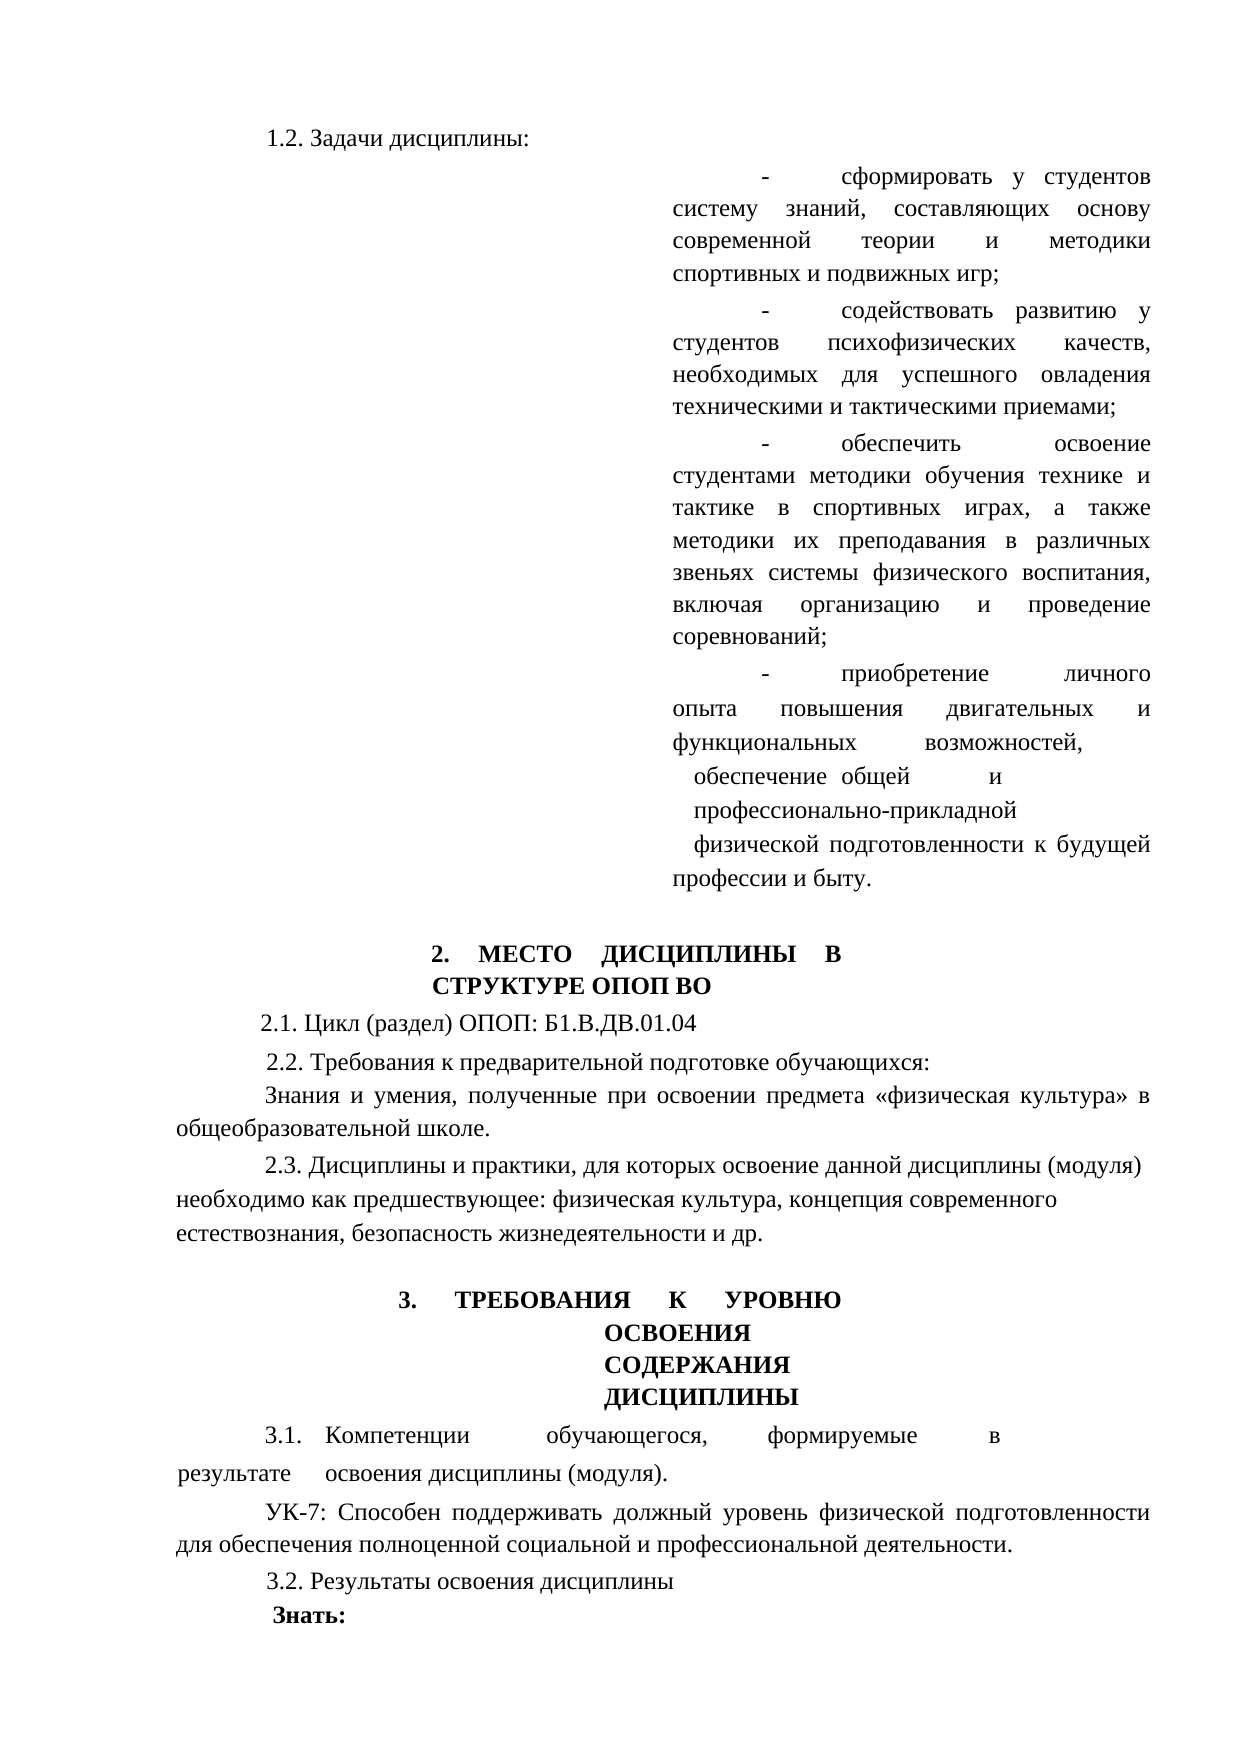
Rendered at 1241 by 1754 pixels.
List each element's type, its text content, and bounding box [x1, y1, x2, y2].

subtitle 3. ТРЕБОВАНИЯ К УРОВНЮ ОСВОЕНИЯ СОДЕРЖАНИЯ ДИСЦИПЛИНЫ [398, 1285, 842, 1411]
text 3.1. Компетенции обучающегося, формируемые в результате освоения дисциплины (модуля). [176, 1420, 1151, 1487]
text 2.1. Цикл (раздел) ОПОП: Б1.В.ДВ.01.04 [176, 1008, 1152, 1037]
text 2.3. Дисциплины и практики, для которых освоение данной дисциплины (модуля) необходимо как предшествующее: физическая культура, концепция современного естествознания, безопасность жизнедеятельности и др. [176, 1150, 1152, 1247]
text УК-7: Способен поддерживать должный уровень физической подготовленности для обеспечения полноценной социальной и профессиональной деятельности. [176, 1497, 1151, 1558]
list сформировать у студентов систему знаний, составляющих основу современной теории и методики спортивных и подвижных игр; [672, 161, 1151, 287]
list содействовать развитию у студентов психофизических качеств, необходимых для успешного овладения техническими и тактическими приемами; [672, 295, 1151, 420]
list обеспечить освоение студентами методики обучения технике и тактике в спортивных играх, а также методики их преподавания в различных звеньях системы физического воспитания, включая организацию и проведение соревнований; [672, 428, 1151, 650]
text 2.2. Требования к предварительной подготовке обучающихся: [266, 1047, 1151, 1076]
text Знания и умения, полученные при освоении предмета «физическая культура» в общеобразовательной школе. [176, 1081, 1151, 1142]
text Знать: [266, 1600, 1152, 1629]
list приобретение личного опыта повышения двигательных и функциональных возможностей, обеспечение общей и профессионально-прикладной физической подготовленности к будущей профессии и быту. [672, 658, 1151, 892]
text 3.2. Результаты освоения дисциплины [266, 1566, 1151, 1595]
subtitle 2. МЕСТО ДИСЦИПЛИНЫ В СТРУКТУРЕ ОПОП ВО [431, 939, 842, 1000]
text 1.2. Задачи дисциплины: [266, 123, 1151, 152]
